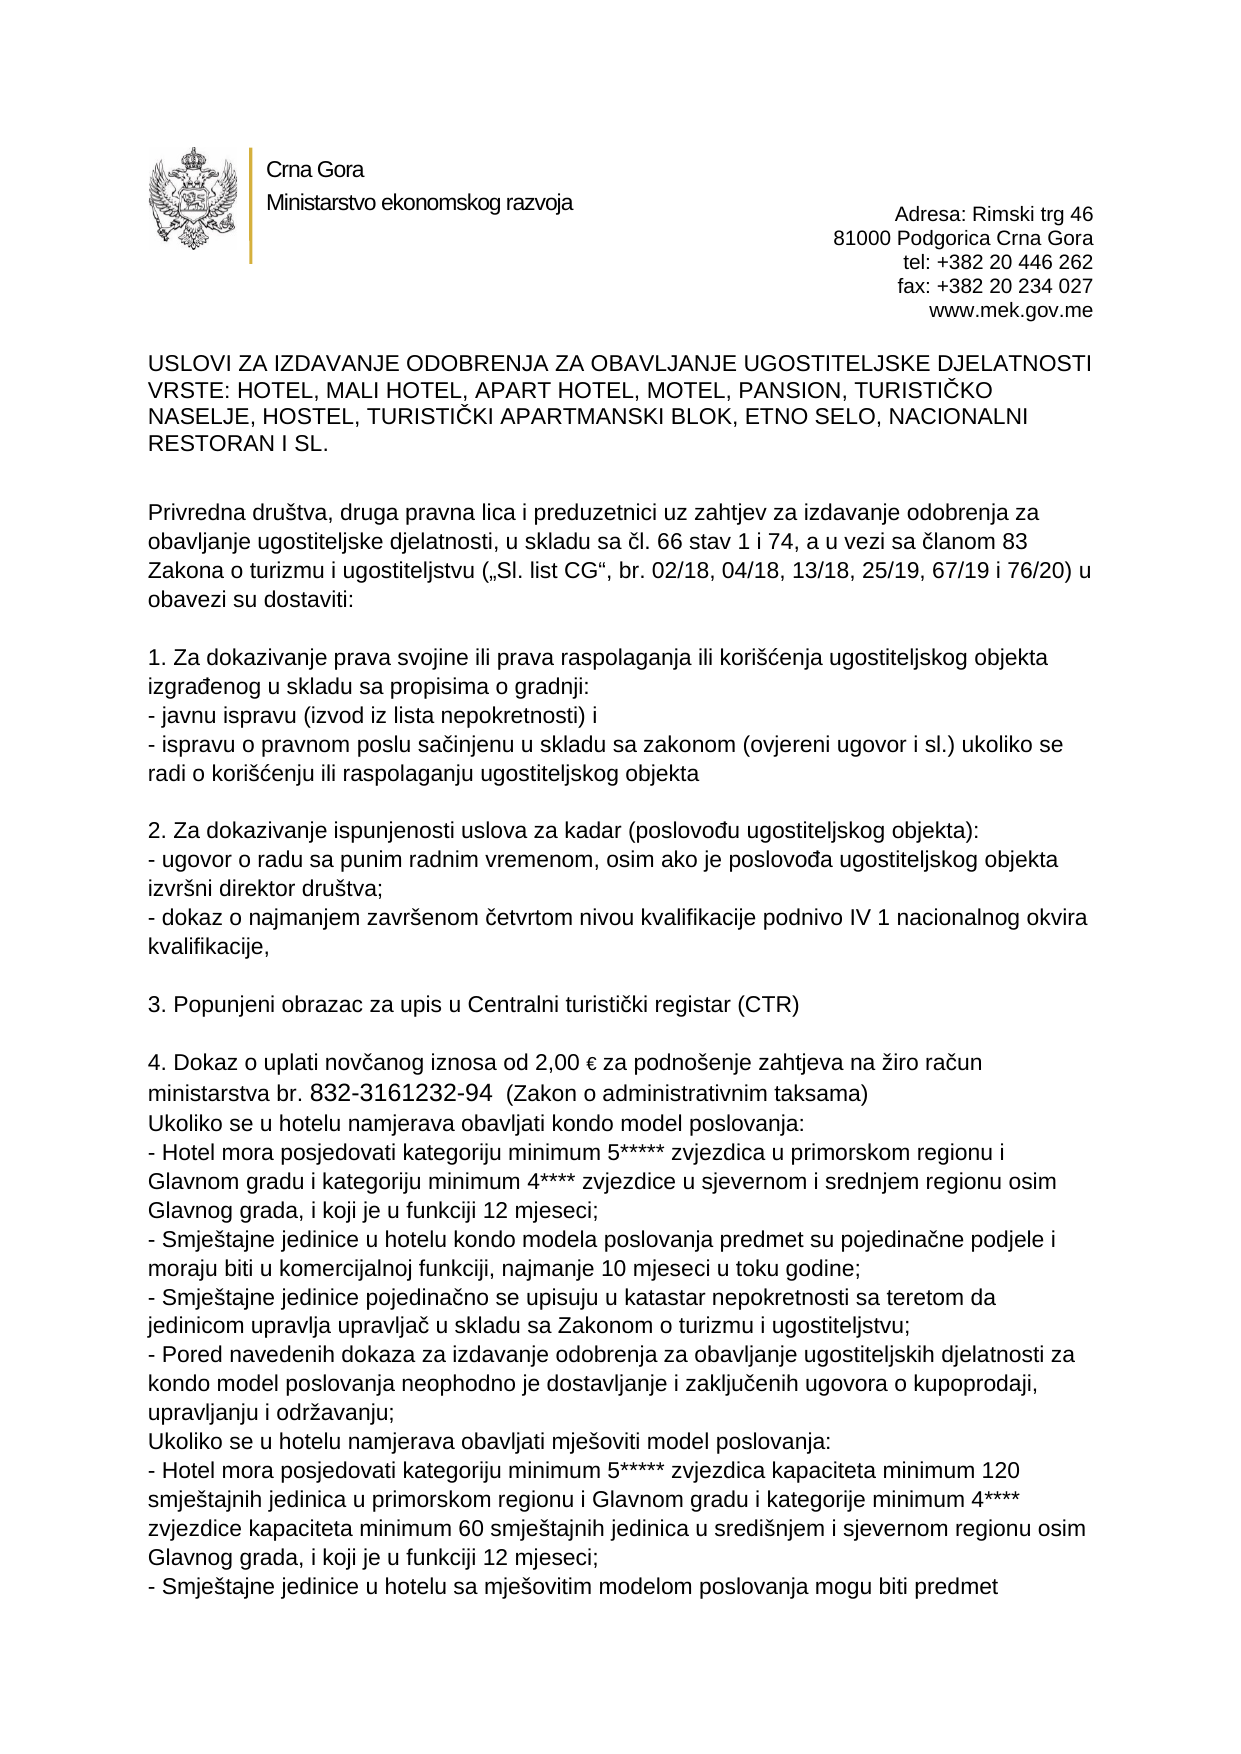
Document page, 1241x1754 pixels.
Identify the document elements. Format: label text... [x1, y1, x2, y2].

picture [148, 147, 238, 250]
title Ministarstvo ekonomskog razvoja [266, 194, 812, 215]
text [148, 499, 1092, 1599]
list USLOVI ZA IZDAVANJE ODOBRENJA ZA OBAVLJANJE UGOSTITELJSKE DJELATNOSTI VRSTE: HOTEL, MALI HOTEL, APART HOTEL, MOTEL, PANSION, TURISTIČKO NASELJE, HOSTEL, TURISTIČKI APARTMANSKI BLOK, ETNO SELO, NACIONALNI RESTORAN I SL. [148, 377, 1092, 456]
title Crna Gora [266, 160, 1092, 181]
